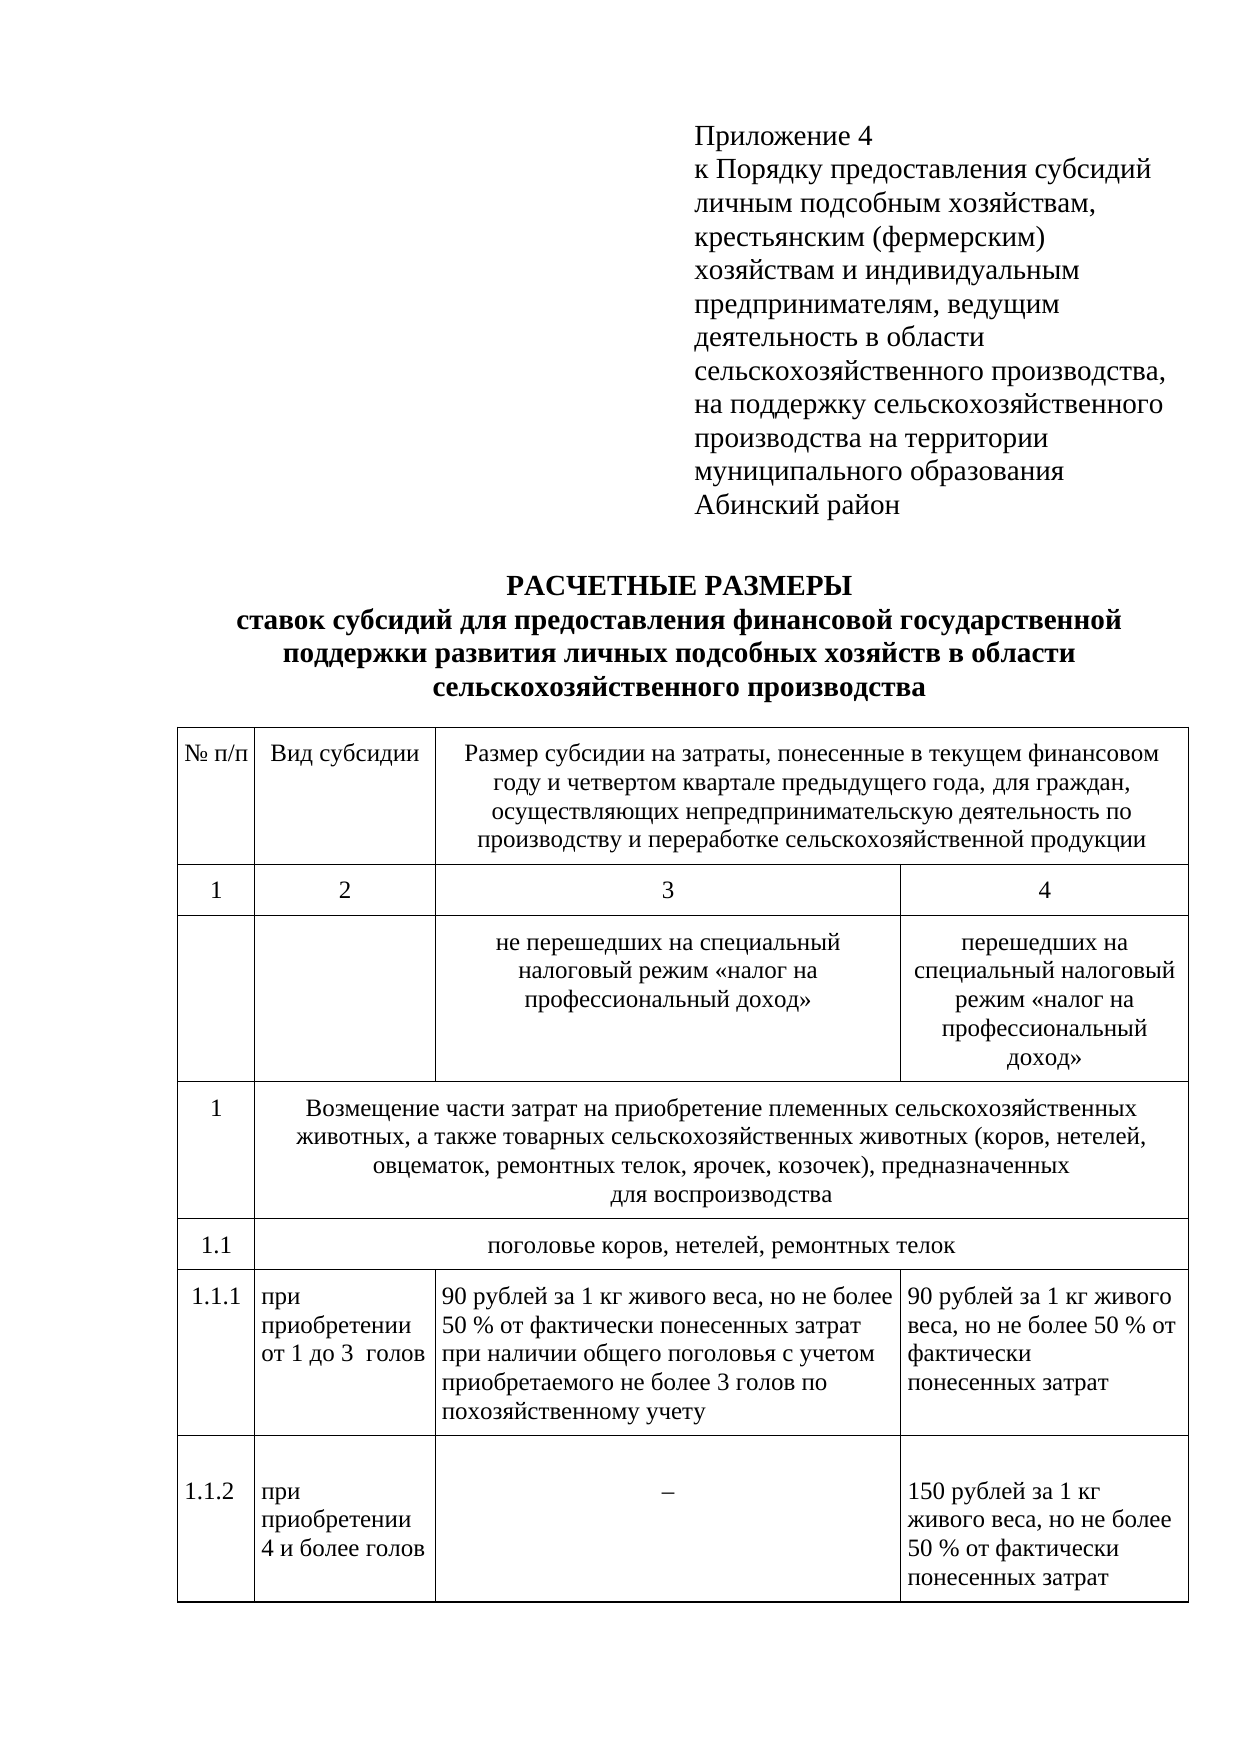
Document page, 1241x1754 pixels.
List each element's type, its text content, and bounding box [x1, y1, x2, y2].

table_cell 90 рублей за 1 кг живого веса, но не более 50 % от фактически понесенных затрат при наличии общего поголовья с учетом приобретаемого не более 3 голов по похозяйственному учету [436, 1270, 900, 1435]
table_cell 4 [901, 865, 1188, 915]
text Приложение 4 [177, 118, 1181, 152]
table_cell 1 [178, 1082, 254, 1218]
table_cell 1.1.1 [178, 1270, 254, 1435]
title поддержки развития личных подсобных хозяйств в области [177, 636, 1181, 669]
title сельскохозяйственного производства [177, 669, 1181, 703]
table_cell при приобретении от 1 до 3 голов [255, 1270, 435, 1435]
table_cell 1.1 [178, 1219, 254, 1269]
table_header Размер субсидии на затраты, понесенные в текущем финансовом году и четвертом квартале предыдущего года, для граждан, осуществляющих непредпринимательскую деятельность по производству и переработке сельскохозяйственной продукции [436, 728, 1188, 864]
table_cell при приобретении 4 и более голов [255, 1436, 435, 1601]
table_cell – [436, 1436, 900, 1601]
table_cell 90 рублей за 1 кг живого веса, но не более 50 % от фактически понесенных затрат [901, 1270, 1188, 1435]
table_cell 3 [436, 865, 900, 915]
table_cell [255, 916, 435, 1081]
title ставок субсидий для предоставления финансовой государственной [177, 602, 1181, 636]
table_header № п/п [178, 728, 254, 864]
text личным подсобным хозяйствам, крестьянским (фермерским) хозяйствам и индивидуальным предпринимателям, ведущим деятельность в области сельскохозяйственного производства, на поддержку сельскохозяйственного производства на территории муниципального образования Абинский район [694, 185, 1181, 521]
table_cell 150 рублей за 1 кг живого веса, но не более 50 % от фактически понесенных затрат [901, 1436, 1188, 1601]
table_cell Возмещение части затрат на приобретение племенных сельскохозяйственных животных, а также товарных сельскохозяйственных животных (коров, нетелей, овцематок, ремонтных телок, ярочек, козочек), предназначенных для воспроизводства [255, 1082, 1188, 1218]
table_header Вид субсидии [255, 728, 435, 864]
table_cell перешедших на специальный налоговый режим «налог на профессиональный доход» [901, 916, 1188, 1081]
table_cell не перешедших на специальный налоговый режим «налог на профессиональный доход» [436, 916, 900, 1081]
table_cell 2 [255, 865, 435, 915]
text к Порядку предоставления субсидий [177, 152, 1181, 185]
table_cell [178, 916, 254, 1081]
table_cell 1.1.2 [178, 1436, 254, 1601]
title РАСЧЕТНЫЕ РАЗМЕРЫ [177, 568, 1181, 602]
table_cell поголовье коров, нетелей, ремонтных телок [255, 1219, 1188, 1269]
table_cell 1 [178, 865, 254, 915]
